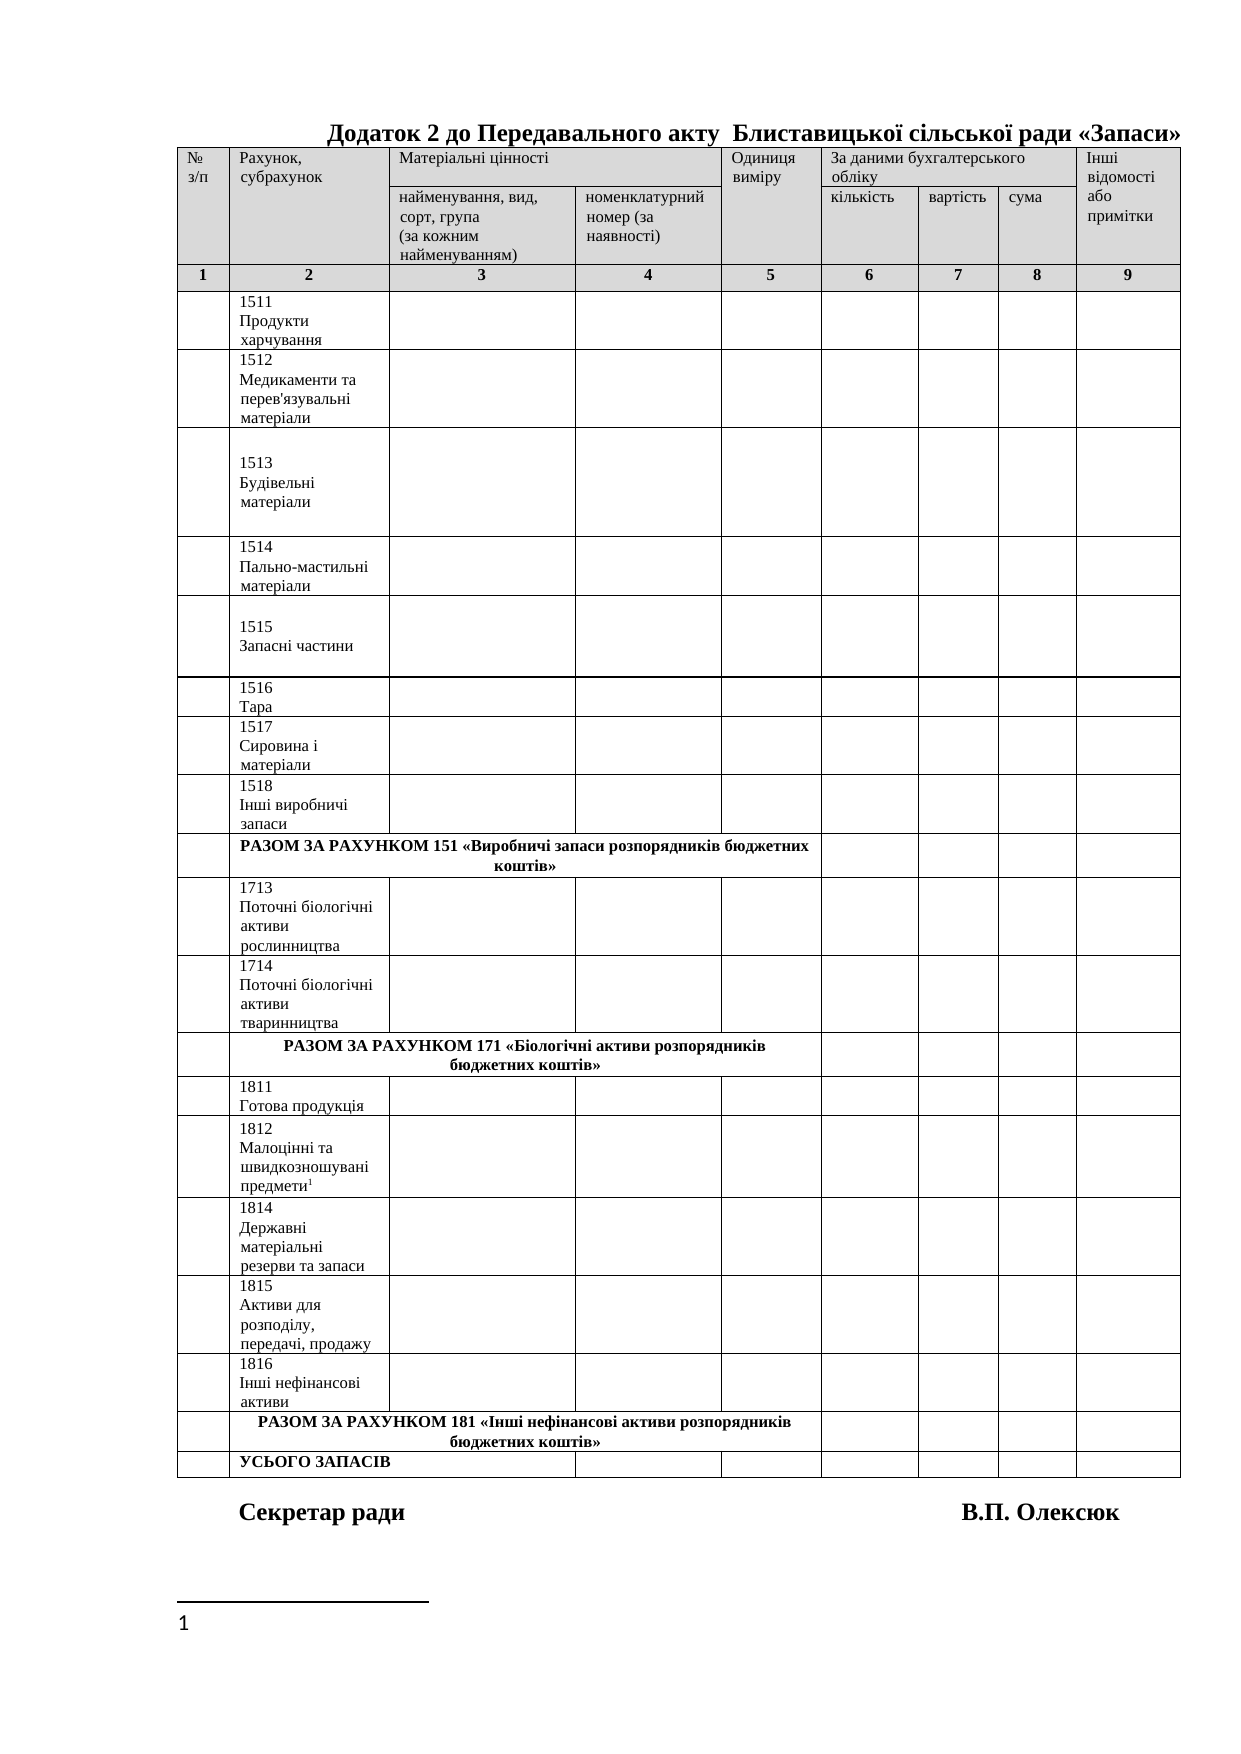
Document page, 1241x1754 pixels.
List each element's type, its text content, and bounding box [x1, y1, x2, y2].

table_cell РАЗОМ ЗА РАХУНКОМ 171 «Біологічні активи розпорядників бюджетних коштів» [230, 1033, 821, 1076]
table_cell [822, 834, 918, 877]
table_cell [919, 1033, 998, 1076]
table_cell [919, 292, 998, 349]
table_cell [919, 1198, 998, 1275]
table_cell [722, 1198, 821, 1275]
table_cell [822, 1452, 918, 1477]
table_header № з/п [178, 148, 229, 264]
table_cell 1517 Сировина і матеріали [230, 717, 389, 774]
table_cell 5 [722, 265, 821, 291]
table_cell [1077, 678, 1180, 716]
table_cell [178, 292, 229, 349]
table_cell [919, 878, 998, 954]
table_cell [722, 1354, 821, 1411]
table_cell [722, 1452, 821, 1477]
table_cell [919, 775, 998, 833]
table_cell 1513 Будівельні матеріали [230, 428, 389, 536]
table_cell 1 [178, 265, 229, 291]
table_cell [178, 1198, 229, 1275]
table_cell [999, 1198, 1076, 1275]
table_cell [390, 537, 575, 595]
table_cell [390, 775, 575, 833]
table_cell [919, 596, 998, 676]
table_cell [822, 292, 918, 349]
table_cell [576, 537, 721, 595]
table_cell [822, 717, 918, 774]
table_cell [576, 1198, 721, 1275]
table_cell [1077, 1354, 1180, 1411]
table_cell 7 [919, 265, 998, 291]
table_cell [1077, 537, 1180, 595]
table_cell [999, 717, 1076, 774]
table_cell [722, 717, 821, 774]
table_header Одиниця виміру [722, 148, 821, 264]
table_cell 1511 Продукти харчування [230, 292, 389, 349]
table_cell [576, 775, 721, 833]
table_cell [919, 834, 998, 877]
table_cell [390, 428, 575, 536]
table_cell [178, 834, 229, 877]
table_cell [390, 956, 575, 1032]
table_cell [999, 428, 1076, 536]
table_cell [722, 1116, 821, 1197]
table_cell 6 [822, 265, 918, 291]
table_cell [576, 350, 721, 427]
table_cell [999, 834, 1076, 877]
table_cell [390, 1198, 575, 1275]
table_cell [822, 956, 918, 1032]
table_cell [1077, 1198, 1180, 1275]
table_cell 1811 Готова продукція [230, 1077, 389, 1115]
table_cell [390, 1077, 575, 1115]
table_cell [390, 878, 575, 954]
table_cell [576, 1354, 721, 1411]
table_cell [576, 596, 721, 676]
table_cell [1077, 1033, 1180, 1076]
table_cell 1814 Державні матеріальні резерви та запаси [230, 1198, 389, 1275]
table_cell [822, 1354, 918, 1411]
table_cell [178, 956, 229, 1032]
table_cell 4 [576, 265, 721, 291]
table_cell [178, 878, 229, 954]
table_cell [1077, 1077, 1180, 1115]
table_cell [822, 878, 918, 954]
table_cell [1077, 428, 1180, 536]
table_cell [1077, 956, 1180, 1032]
table_cell [919, 1354, 998, 1411]
table_cell [722, 956, 821, 1032]
table_cell вартість [919, 187, 998, 264]
table_cell [390, 717, 575, 774]
table_cell [822, 1276, 918, 1353]
table_cell [999, 956, 1076, 1032]
table_cell 1518 Інші виробничі запаси [230, 775, 389, 833]
table_cell [178, 678, 229, 716]
table_cell [576, 956, 721, 1032]
table_cell 1516 Тара [230, 678, 389, 716]
table_cell [822, 350, 918, 427]
table_cell [576, 678, 721, 716]
text Секретар ради В.П. Олексюк [177, 1497, 1181, 1526]
table_cell [919, 1452, 998, 1477]
table_cell [822, 537, 918, 595]
table_cell [390, 596, 575, 676]
table_header Матеріальні цінності [390, 148, 721, 186]
table_cell УСЬОГО ЗАПАСІВ [230, 1452, 575, 1477]
table_cell [178, 350, 229, 427]
table_cell 1514 Пально-мастильні матеріали [230, 537, 389, 595]
table_cell [999, 292, 1076, 349]
table_cell номенклатурний номер (за наявності) [576, 187, 721, 264]
table_cell РАЗОМ ЗА РАХУНКОМ 151 «Виробничі запаси розпорядників бюджетних коштів» [230, 834, 821, 877]
table_cell [576, 717, 721, 774]
table_cell 9 [1077, 265, 1180, 291]
table_cell кількість [822, 187, 918, 264]
table_cell [822, 1198, 918, 1275]
table_cell [576, 428, 721, 536]
table_cell [178, 1452, 229, 1477]
table_cell [178, 596, 229, 676]
table_cell [178, 428, 229, 536]
table_cell [178, 1354, 229, 1411]
table_cell 1512 Медикаменти та перев'язувальні матеріали [230, 350, 389, 427]
table_cell [576, 1276, 721, 1353]
table_cell РАЗОМ ЗА РАХУНКОМ 181 «Інші нефінансові активи розпорядників бюджетних коштів» [230, 1412, 821, 1451]
table_cell [822, 775, 918, 833]
table_header Інші відомості або примітки [1077, 148, 1180, 264]
table_cell 1714 Поточні біологічні активи тваринництва [230, 956, 389, 1032]
table_cell сума [999, 187, 1076, 264]
table_cell [1077, 1116, 1180, 1197]
table_cell [178, 717, 229, 774]
table_cell [390, 350, 575, 427]
table_cell [1077, 1452, 1180, 1477]
table_cell [1077, 775, 1180, 833]
table_cell [822, 1412, 918, 1451]
table_cell [822, 428, 918, 536]
table_cell [390, 292, 575, 349]
table_cell [919, 1077, 998, 1115]
table_cell [999, 1077, 1076, 1115]
table_cell [999, 878, 1076, 954]
table_cell [722, 350, 821, 427]
table_cell [178, 1412, 229, 1451]
table_cell [999, 1354, 1076, 1411]
table_cell [999, 1412, 1076, 1451]
table_cell [576, 1116, 721, 1197]
table_cell [178, 537, 229, 595]
table_cell найменування, вид, сорт, група (за кожним найменуванням) [390, 187, 575, 264]
table_cell [999, 678, 1076, 716]
table_cell 1515 Запасні частини [230, 596, 389, 676]
table_cell [919, 1276, 998, 1353]
table_cell [722, 678, 821, 716]
table_cell [722, 428, 821, 536]
table_cell [822, 1033, 918, 1076]
table_cell [919, 350, 998, 427]
table_cell [999, 1033, 1076, 1076]
table_cell [1077, 1276, 1180, 1353]
table_cell [999, 1452, 1076, 1477]
table_cell [999, 1116, 1076, 1197]
table_cell [999, 775, 1076, 833]
table_cell [722, 878, 821, 954]
table_cell [576, 1452, 721, 1477]
table_cell [919, 678, 998, 716]
table_cell [1077, 1412, 1180, 1451]
table_cell [390, 1276, 575, 1353]
table_cell [1077, 717, 1180, 774]
table_cell [390, 1116, 575, 1197]
table_cell [390, 678, 575, 716]
table_cell [919, 717, 998, 774]
table_cell [722, 775, 821, 833]
table_cell [178, 1033, 229, 1076]
table_cell 1815 Активи для розподілу, передачі, продажу [230, 1276, 389, 1353]
table_cell [390, 1354, 575, 1411]
table_cell [999, 596, 1076, 676]
table_cell [1077, 292, 1180, 349]
table_cell [1077, 878, 1180, 954]
table_cell [722, 596, 821, 676]
table_cell [1077, 834, 1180, 877]
table_cell [919, 537, 998, 595]
table_cell [822, 1077, 918, 1115]
table_cell [919, 956, 998, 1032]
table_cell [722, 292, 821, 349]
table_cell [576, 878, 721, 954]
table_cell [178, 775, 229, 833]
table_cell [919, 1412, 998, 1451]
table_cell 2 [230, 265, 389, 291]
table_cell [178, 1116, 229, 1197]
table_cell [722, 1276, 821, 1353]
table_cell [999, 1276, 1076, 1353]
table_cell [1077, 350, 1180, 427]
table_header Рахунок, субрахунок [230, 148, 389, 264]
table_cell [178, 1276, 229, 1353]
table_cell 3 [390, 265, 575, 291]
table_cell [919, 428, 998, 536]
table_cell [576, 292, 721, 349]
table_cell [919, 1116, 998, 1197]
table_cell [722, 1077, 821, 1115]
table_cell [822, 1116, 918, 1197]
text Додаток 2 до Передавального акту Блиставицької сільської ради «Запаси» [177, 118, 1181, 147]
table_cell [999, 537, 1076, 595]
table_cell 8 [999, 265, 1076, 291]
table_cell 1713 Поточні біологічні активи рослинництва [230, 878, 389, 954]
table_cell [999, 350, 1076, 427]
table_cell [576, 1077, 721, 1115]
table_cell [822, 678, 918, 716]
table_cell [722, 537, 821, 595]
table_cell [1077, 596, 1180, 676]
table_cell 1816 Інші нефінансові активи [230, 1354, 389, 1411]
table_cell [822, 596, 918, 676]
table_cell 1812 Малоцінні та швидкозношувані предмети [230, 1116, 389, 1197]
table_cell [178, 1077, 229, 1115]
table_header За даними бухгалтерського обліку [822, 148, 1076, 186]
